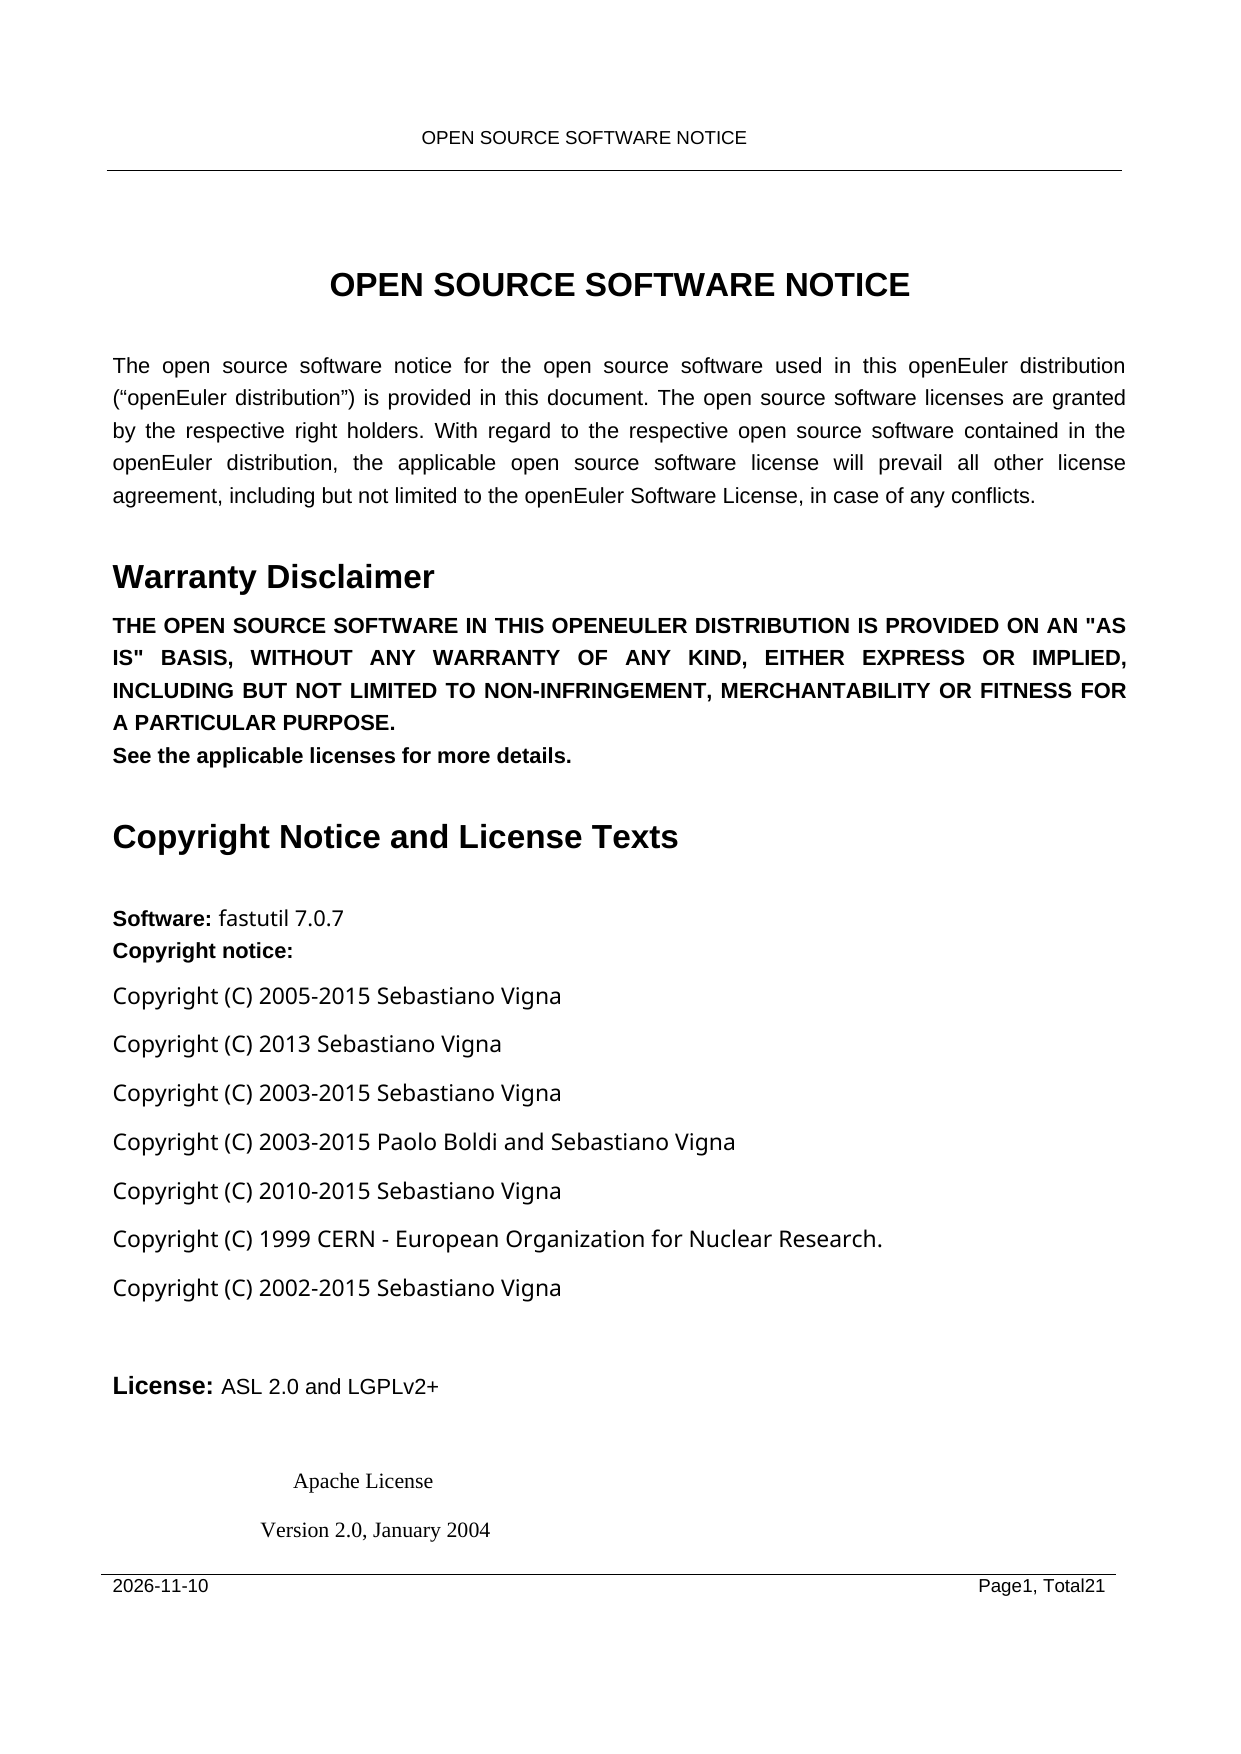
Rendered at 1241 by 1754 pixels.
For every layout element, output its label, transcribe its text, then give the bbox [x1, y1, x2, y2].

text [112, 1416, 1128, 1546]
text Copyright Notice and License Texts [112, 804, 1128, 869]
text The open source software notice for the open source software used in this openEuler distribution (“openEuler distribution”) is provided in this document. The open source software licenses are granted by the respective right holders. With regard to the respective open source software contained in the openEuler distribution, the applicable open source software license will prevail all other license agreement, including but not limited to the openEuler Software License, in case of any conflicts. [112, 349, 1128, 511]
text OPEN SOURCE SOFTWARE NOTICE [112, 251, 1128, 316]
text Copyright notice: [112, 934, 1128, 966]
text THE OPEN SOURCE SOFTWARE IN THIS OPENEULER DISTRIBUTION IS PROVIDED ON AN "AS IS" BASIS, WITHOUT ANY WARRANTY OF ANY KIND, EITHER EXPRESS OR IMPLIED, INCLUDING BUT NOT LIMITED TO NON-INFRINGEMENT, MERCHANTABILITY OR FITNESS FOR A PARTICULAR PURPOSE. See the applicable licenses for more details. [112, 609, 1128, 771]
text Copyright (C) 2005-2015 Sebastiano Vigna Copyright (C) 2013 Sebastiano Vigna Copyright (C) 2003-2015 Sebastiano Vigna Copyright (C) 2003-2015 Paolo Boldi and Sebastiano Vigna Copyright (C) 2010-2015 Sebastiano Vigna Copyright (C) 1999 CERN - European Organization for Nuclear Research. Copyright (C) 2002-2015 Sebastiano Vigna [112, 979, 1128, 1353]
text Warranty Disclaimer [112, 544, 1128, 609]
text License: ASL 2.0 and LGPLv2+ [112, 1369, 1128, 1402]
text Software: fastutil 7.0.7 [112, 901, 1128, 934]
